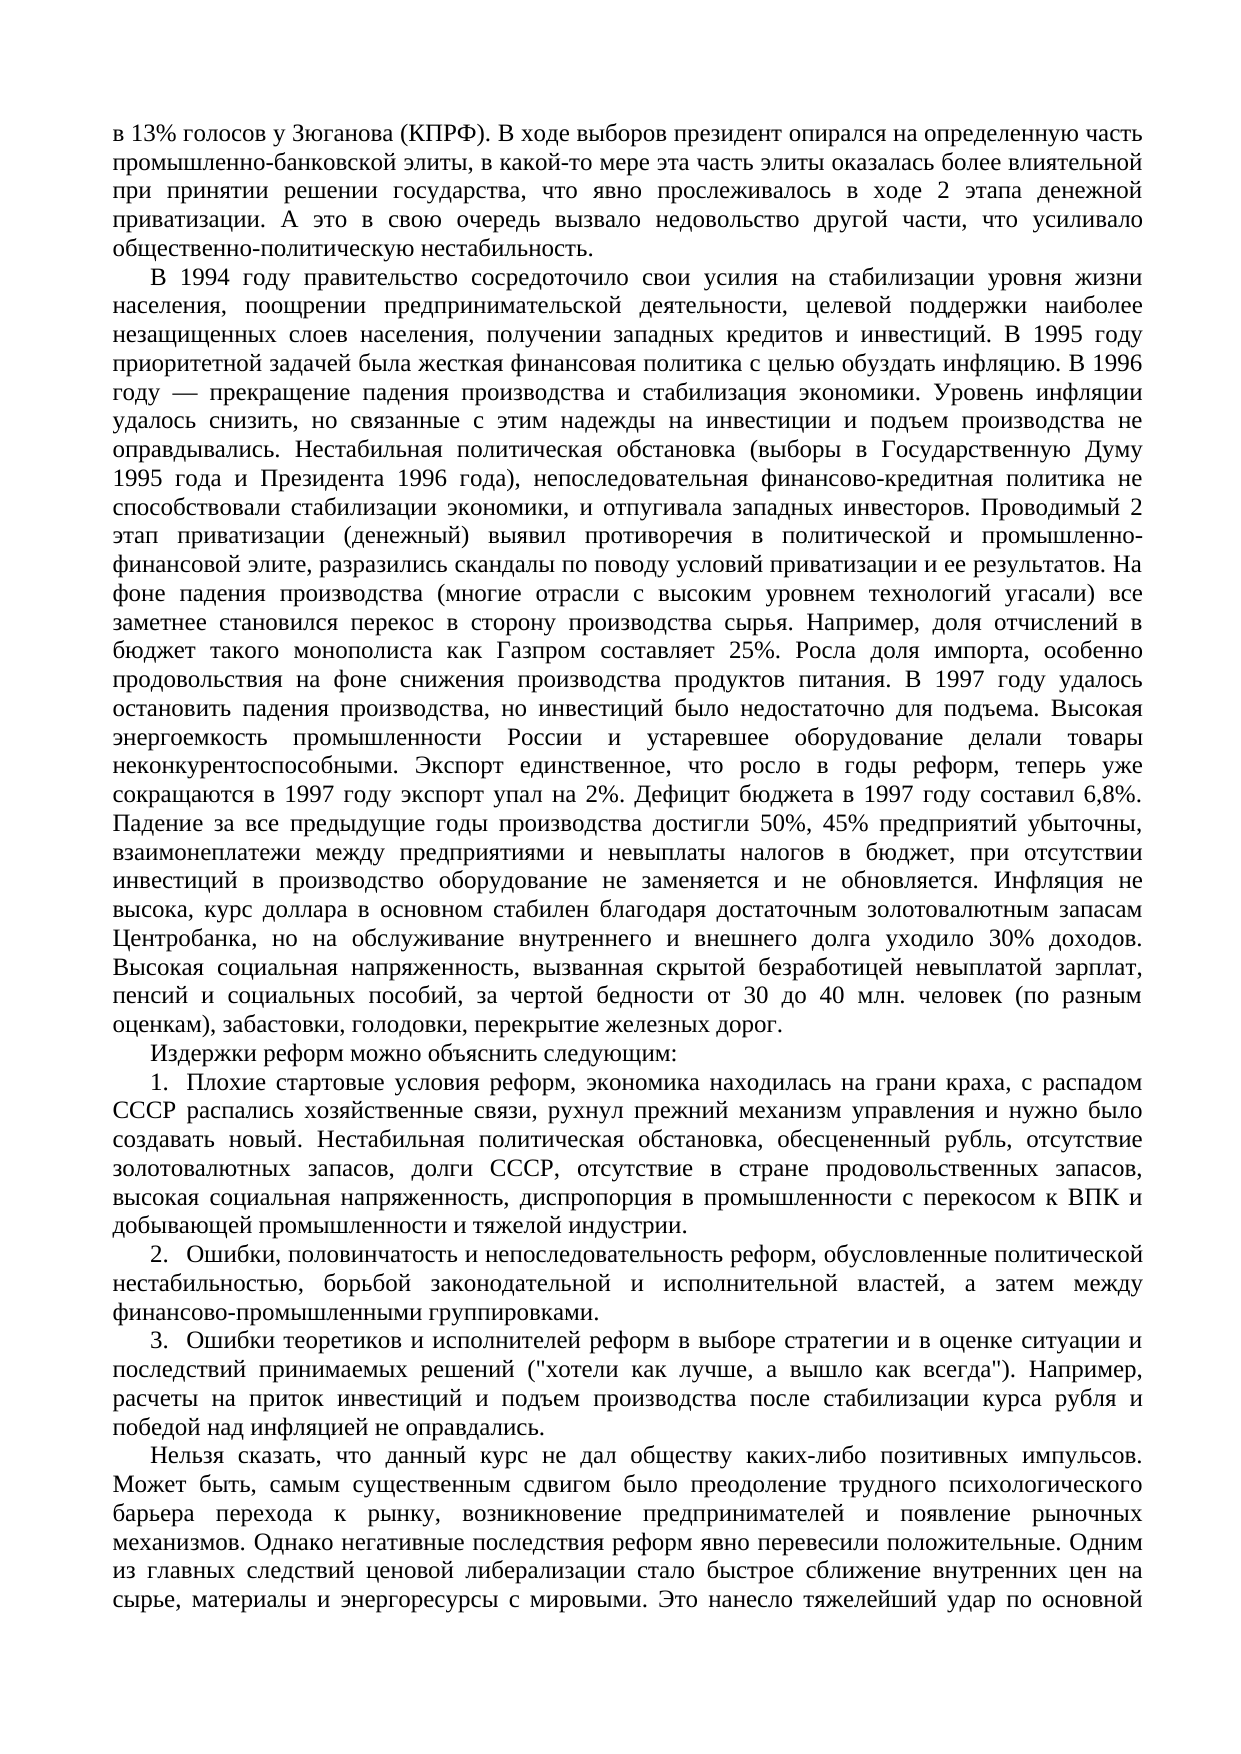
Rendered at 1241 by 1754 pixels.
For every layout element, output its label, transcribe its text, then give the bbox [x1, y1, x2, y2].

list Ошибки, половинчатость и непоследовательность реформ, обусловленные политической нестабильностью, борьбой законодательной и исполнительной властей, а затем между финансово-промышленными группировками. [112, 1239, 1144, 1326]
list Ошибки теоретиков и исполнителей реформ в выборе стратегии и в оценке ситуации и последствий принимаемых решений ("хотели как лучше, а вышло как всегда"). Например, расчеты на приток инвестиций и подъем производства после стабилизации курса рубля и победой над инфляцией не оправдались. [112, 1326, 1144, 1441]
text В 1994 году правительство сосредоточило свои усилия на стабилизации уровня жизни населения, поощрении предпринимательской деятельности, целевой поддержки наиболее незащищенных слоев населения, получении западных кредитов и инвестиций. В 1995 году приоритетной задачей была жесткая финансовая политика с целью обуздать инфляцию. В 1996 году — прекращение падения производства и стабилизация экономики. Уровень инфляции удалось снизить, но связанные с этим надежды на инвестиции и подъем производства не оправдывались. Нестабильная политическая обстановка (выборы в Государственную Думу 1995 года и Президента 1996 года), непоследовательная финансово-кредитная политика не способствовали стабилизации экономики, и отпугивала западных инвесторов. Проводимый 2 этап приватизации (денежный) выявил противоречия в политической и промышленно-финансовой элите, разразились скандалы по поводу условий приватизации и ее результатов. На фоне падения производства (многие отрасли с высоким уровнем технологий угасали) все заметнее становился перекос в сторону производства сырья. Например, доля отчислений в бюджет такого монополиста как Газпром составляет 25%. Росла доля импорта, особенно продовольствия на фоне снижения производства продуктов питания. В 1997 году удалось остановить падения производства, но инвестиций было недостаточно для подъема. Высокая энергоемкость промышленности России и устаревшее оборудование делали товары неконкурентоспособными. Экспорт единственное, что росло в годы реформ, теперь уже сокращаются в 1997 году экспорт упал на 2%. Дефицит бюджета в 1997 году составил 6,8%. Падение за все предыдущие годы производства достигли 50%, 45% предприятий убыточны, взаимонеплатежи между предприятиями и невыплаты налогов в бюджет, при отсутствии инвестиций в производство оборудование не заменяется и не обновляется. Инфляция не высока, курс доллара в основном стабилен благодаря достаточным золотовалютным запасам Центробанка, но на обслуживание внутреннего и внешнего долга уходило 30% доходов. Высокая социальная напряженность, вызванная скрытой безработицей невыплатой зарплат, пенсий и социальных пособий, за чертой бедности от 30 до 40 млн. человек (по разным оценкам), забастовки, голодовки, перекрытие железных дорог. [112, 262, 1144, 1038]
text Издержки реформ можно объяснить следующим: [112, 1038, 1144, 1067]
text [112, 1441, 1144, 1613]
list Плохие стартовые условия реформ, экономика находилась на грани краха, с распадом СССР распались хозяйственные связи, рухнул прежний механизм управления и нужно было создавать новый. Нестабильная политическая обстановка, обесцененный рубль, отсутствие золотовалютных запасов, долги СССР, отсутствие в стране продовольственных запасов, высокая социальная напряженность, диспропорция в промышленности с перекосом к ВПК и добывающей промышленности и тяжелой индустрии. [112, 1067, 1144, 1239]
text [112, 118, 1144, 262]
